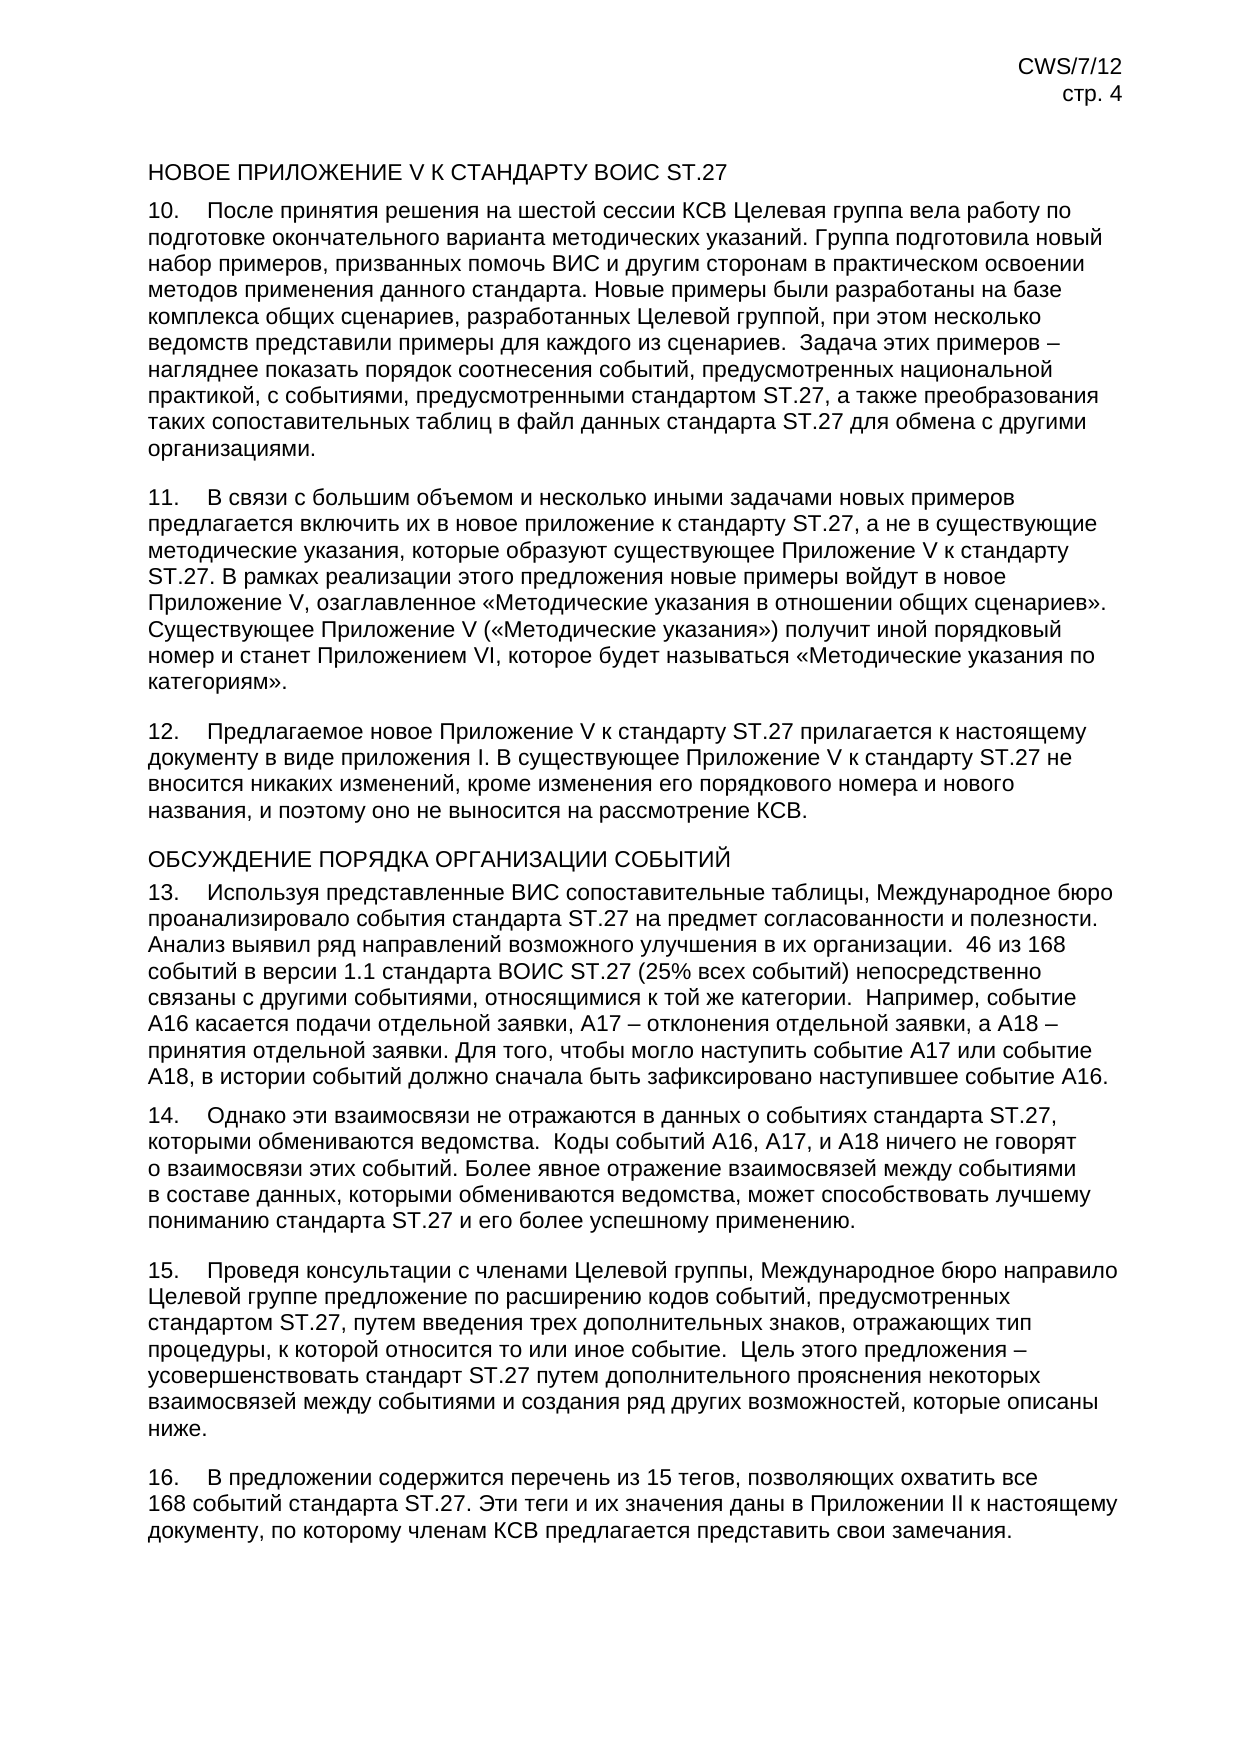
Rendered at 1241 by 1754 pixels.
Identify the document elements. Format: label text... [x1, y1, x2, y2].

list После принятия решения на шестой сессии КСВ Целевая группа вела работу по подготовке окончательного варианта методических указаний. Группа подготовила новый набор примеров, призванных помочь ВИС и другим сторонам в практическом освоении методов применения данного стандарта. Новые примеры были разработаны на базе комплекса общих сценариев, разработанных Целевой группой, при этом несколько ведомств представили примеры для каждого из сценариев. Задача этих примеров – нагляднее показать порядок соотнесения событий, предусмотренных национальной практикой, с событиями, предусмотренными стандартом ST.27, а также преобразования таких сопоставительных таблиц в файл данных стандарта ST.27 для обмена с другими организациями. [148, 197, 1122, 461]
list В предложении содержится перечень из 15 тегов, позволяющих охватить все 168 событий стандарта ST.27. Эти теги и их значения даны в Приложении II к настоящему документу, по которому членам КСВ предлагается представить свои замечания. [148, 1464, 1122, 1543]
list Проведя консультации с членами Целевой группы, Международное бюро направило Целевой группе предложение по расширению кодов событий, предусмотренных стандартом ST.27, путем введения трех дополнительных знаков, отражающих тип процедуры, к которой относится то или иное событие. Цель этого предложения – усовершенствовать стандарт ST.27 путем дополнительного прояснения некоторых взаимосвязей между событиями и создания ряд других возможностей, которые описаны ниже. [148, 1257, 1122, 1441]
text НОВОЕ ПРИЛОЖЕНИЕ V К СТАНДАРТУ ВОИС ST.27 [148, 158, 1122, 185]
list Предлагаемое новое Приложение V к стандарту ST.27 прилагается к настоящему документу в виде приложения I. В существующее Приложение V к стандарту ST.27 не вносится никаких изменений, кроме изменения его порядкового номера и нового названия, и поэтому оно не выносится на рассмотрение КСВ. [148, 718, 1122, 823]
text ОБСУЖДЕНИЕ ПОРЯДКА ОРГАНИЗАЦИИ СОБЫТИЙ [148, 846, 1122, 872]
list В связи с большим объемом и несколько иными задачами новых примеров предлагается включить их в новое приложение к стандарту ST.27, а не в существующие методические указания, которые образуют существующее Приложение V к стандарту ST.27. В рамках реализации этого предложения новые примеры войдут в новое Приложение V, озаглавленное «Методические указания в отношении общих сценариев». Существующее Приложение V («Методические указания») получит иной порядковый номер и станет Приложением VI, которое будет называться «Методические указания по категориям». [148, 484, 1122, 695]
list Используя представленные ВИС сопоставительные таблицы, Международное бюро проанализировало события стандарта ST.27 на предмет согласованности и полезности. Анализ выявил ряд направлений возможного улучшения в их организации. 46 из 168 событий в версии 1.1 стандарта ВОИС ST.27 (25% всех событий) непосредственно связаны с другими событиями, относящимися к той же категории. Например, событие A16 касается подачи отдельной заявки, A17 – отклонения отдельной заявки, а A18 – принятия отдельной заявки. Для того, чтобы могло наступить событие A17 или событие A18, в истории событий должно сначала быть зафиксировано наступившее событие A16. [148, 878, 1122, 1089]
list Однако эти взаимосвязи не отражаются в данных о событиях стандарта ST.27, которыми обмениваются ведомства. Коды событий A16, A17, и A18 ничего не говорят о взаимосвязи этих событий. Более явное отражение взаимосвязей между событиями в составе данных, которыми обмениваются ведомства, может способствовать лучшему пониманию стандарта ST.27 и его более успешному применению. [148, 1102, 1122, 1234]
